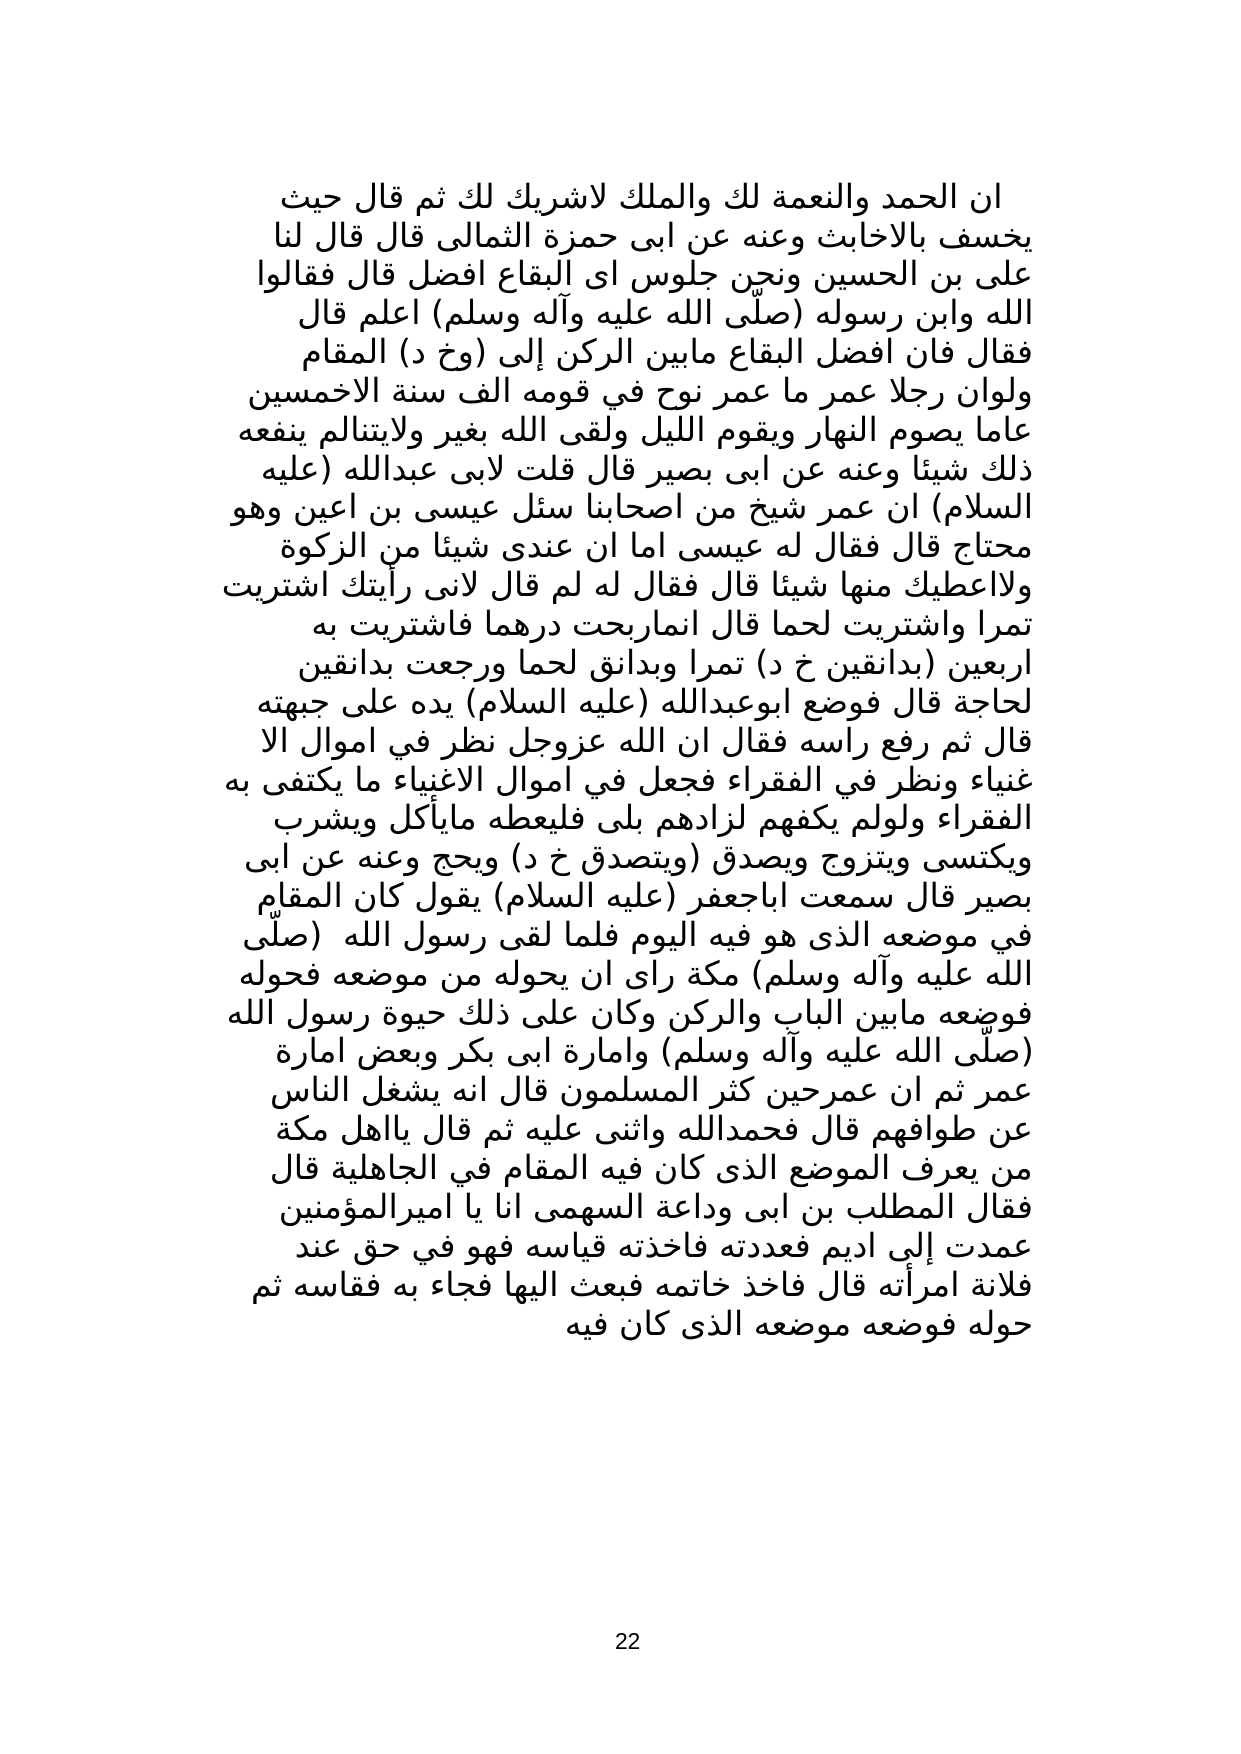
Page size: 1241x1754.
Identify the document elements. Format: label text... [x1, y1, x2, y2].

text ان الحمد والنعمة لك والملك لاشريك لك ثم قال حيث يخسف بالاخابث وعنه عن ابى حمزة الثمالى قال قال لنا على بن الحسين ونحن جلوس اى البقاع افضل قال فقالوا الله وابن رسوله (صلّى الله عليه وآله وسلم) اعلم قال فقال فان افضل البقاع مابين الركن إلى (وخ د) المقام ولوان رجلا عمر ما عمر نوح في قومه الف سنة الاخمسين عاما يصوم النهار ويقوم الليل ولقى الله بغير ولايتنالم ينفعه ذلك شيئا وعنه عن ابى بصير قال قلت لابى عبدالله (علیه السلام) ان عمر شيخ من اصحابنا سئل عيسى بن اعين وهو محتاج قال فقال له عيسى اما ان عندى شيئا من الزكوة ولااعطيك منها شيئا قال فقال له لم قال لانى رأيتك اشتريت تمرا واشتريت لحما قال انماربحت درهما فاشتريت به اربعين (بدانقين خ د) تمرا وبدانق لحما ورجعت بدانقين لحاجة قال فوضع ابوعبدالله (علیه السلام) يده على جبهته قال ثم رفع راسه فقال ان الله عزوجل نظر في اموال الا غنياء ونظر في الفقراء فجعل في اموال الاغنياء ما يكتفى به الفقراء ولولم يكفهم لزادهم بلى فليعطه مايأكل ويشرب ويكتسى ويتزوج ويصدق (ويتصدق خ د) ويحج وعنه عن ابى بصير قال سمعت اباجعفر (علیه السلام) يقول كان المقام في موضعه الذى هو فيه اليوم فلما لقى رسول الله (صلّى الله عليه وآله وسلم) مكة راى ان يحوله من موضعه فحوله فوضعه مابين الباب والركن وكان على ذلك حيوة رسول الله (صلّى الله عليه وآله وسلم) وامارة ابى بكر وبعض امارة عمر ثم ان عمرحين كثر المسلمون قال انه يشغل الناس عن طوافهم قال فحمدالله واثنى عليه ثم قال يااهل مكة من يعرف الموضع الذى كان فيه المقام في الجاهلية قال فقال المطلب بن ابى وداعة السهمى انا يا اميرالمؤمنين عمدت إلى اديم فعددته فاخذته قياسه فهو في حق عند فلانة امرأته قال فاخذ خاتمه فبعث اليها فجاء به فقاسه ثم حوله فوضعه موضعه الذى كان فيه [222, 177, 1033, 1343]
